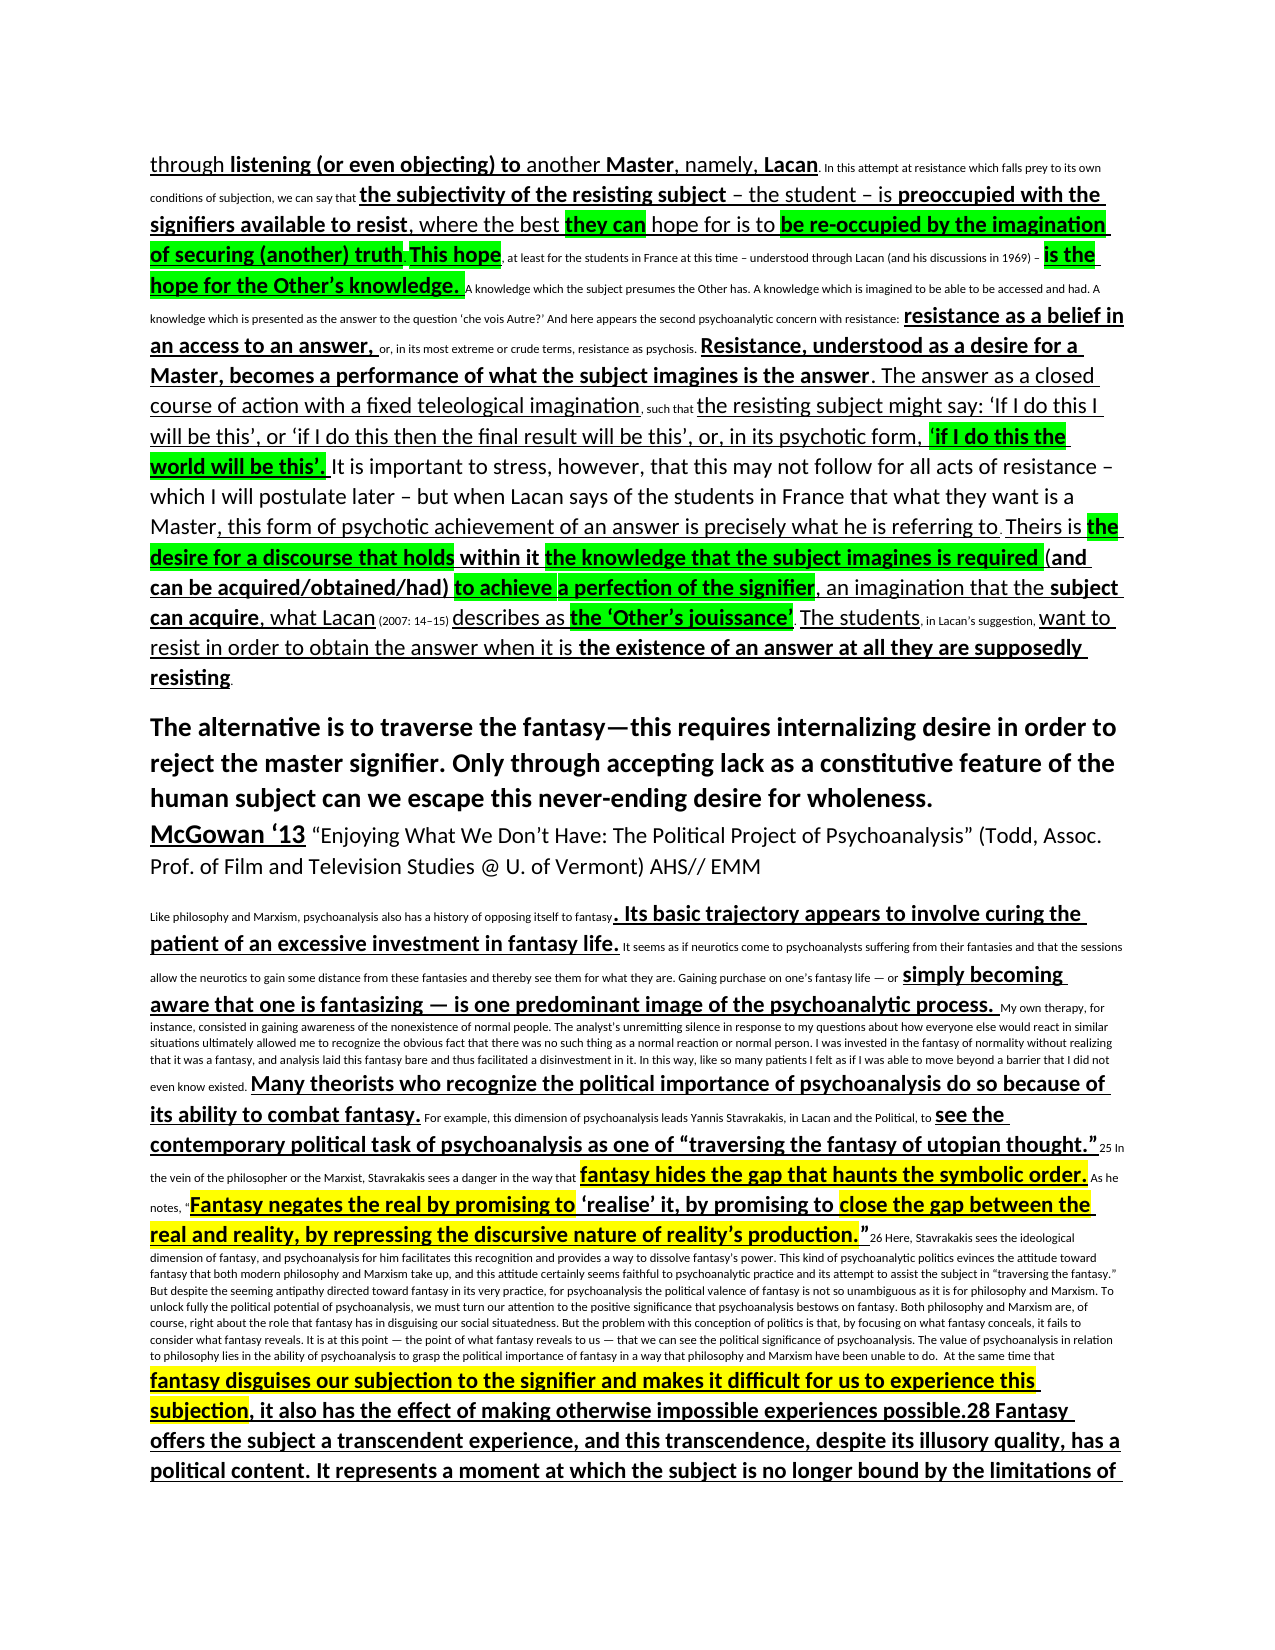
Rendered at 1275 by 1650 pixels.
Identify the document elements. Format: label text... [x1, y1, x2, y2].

text McGowan ‘13 “Enjoying What We Don’t Have: The Political Project of Psychoanalysis” (Todd, Assoc. Prof. of Film and Television Studies @ U. of Vermont) AHS// EMM [150, 817, 1125, 881]
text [150, 899, 1125, 1485]
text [150, 150, 1125, 692]
text The alternative is to traverse the fantasy—this requires internalizing desire in order to reject the master signifier. Only through accepting lack as a constitutive feature of the human subject can we escape this never-ending desire for wholeness. [150, 710, 1125, 815]
